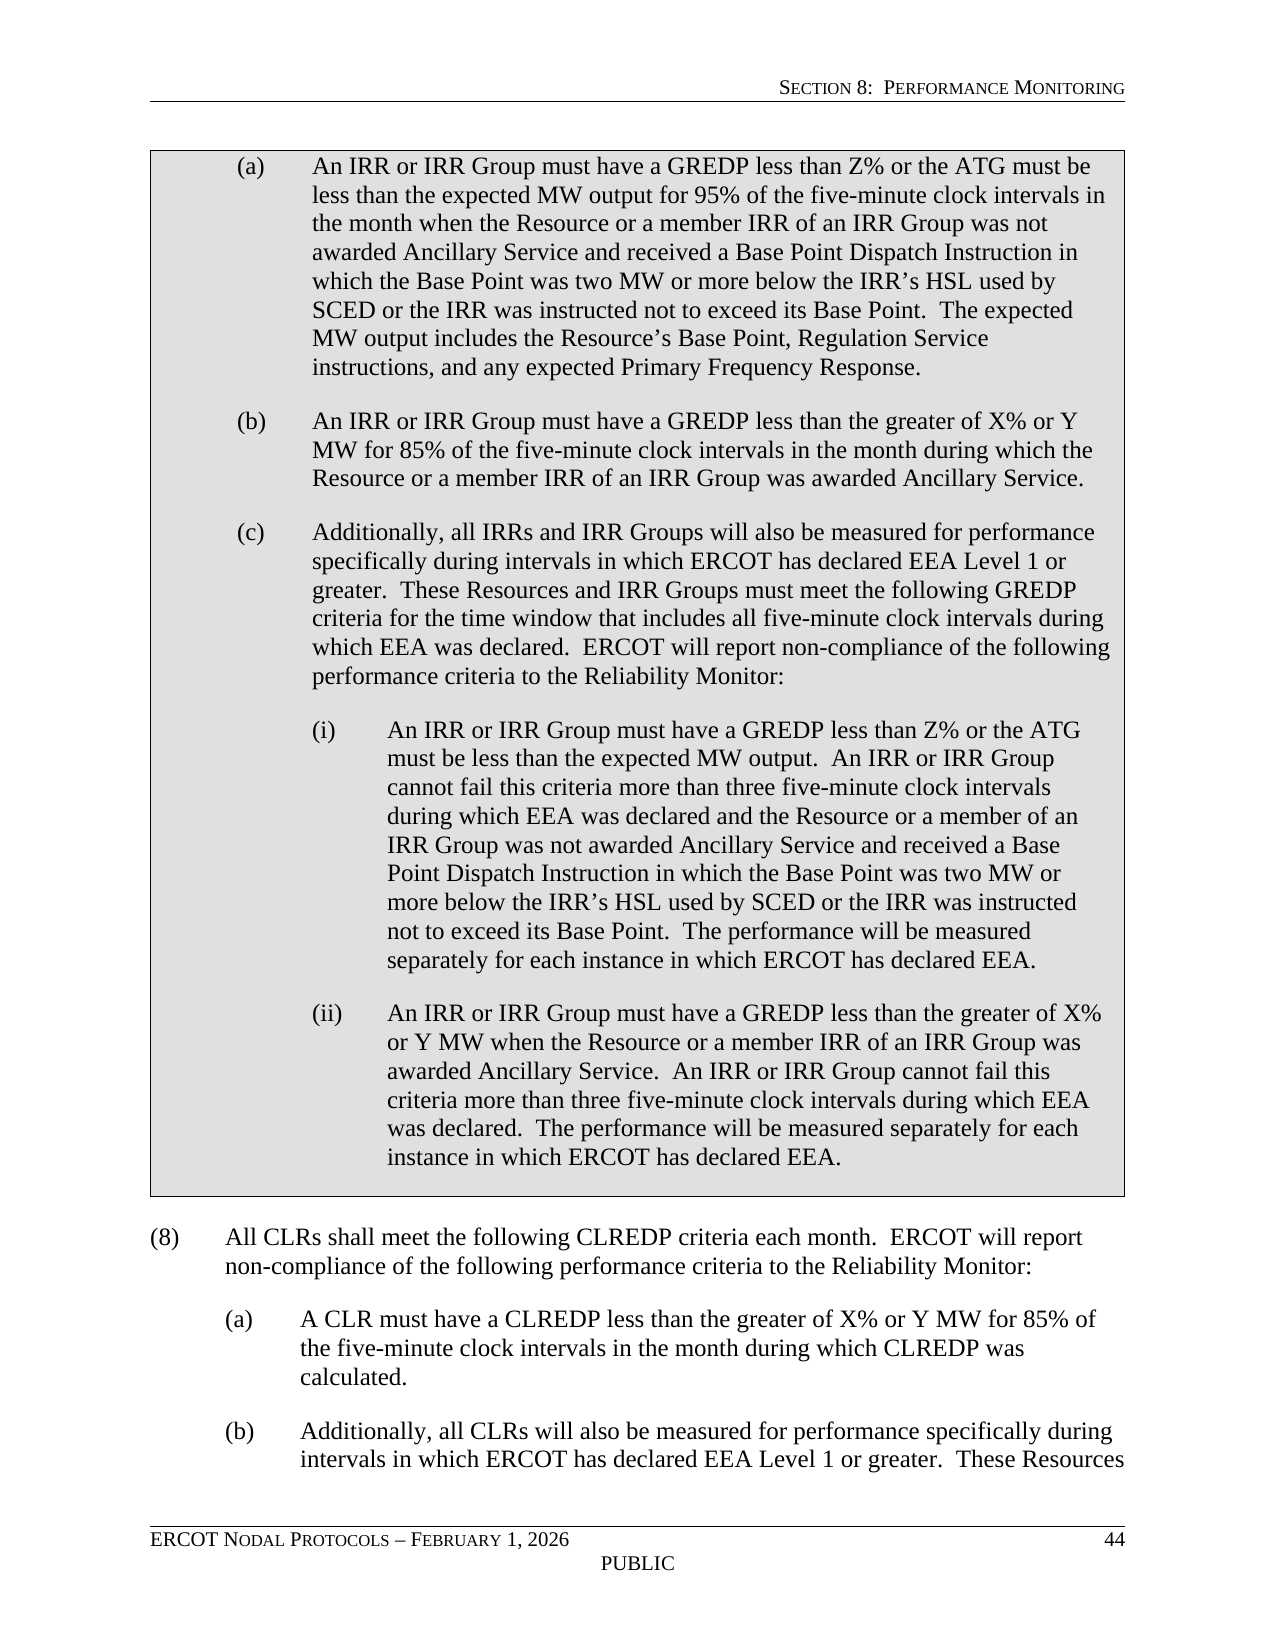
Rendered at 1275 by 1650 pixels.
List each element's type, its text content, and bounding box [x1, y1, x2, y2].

text (8) All CLRs shall meet the following CLREDP criteria each month. ERCOT will report non-compliance of the following performance criteria to the Reliability Monitor: [150, 1222, 1125, 1279]
text (a) A CLR must have a CLREDP less than the greater of X% or Y MW for 85% of the five-minute clock intervals in the month during which CLREDP was calculated. [225, 1304, 1125, 1391]
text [225, 1416, 1125, 1473]
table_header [151, 151, 1124, 1196]
